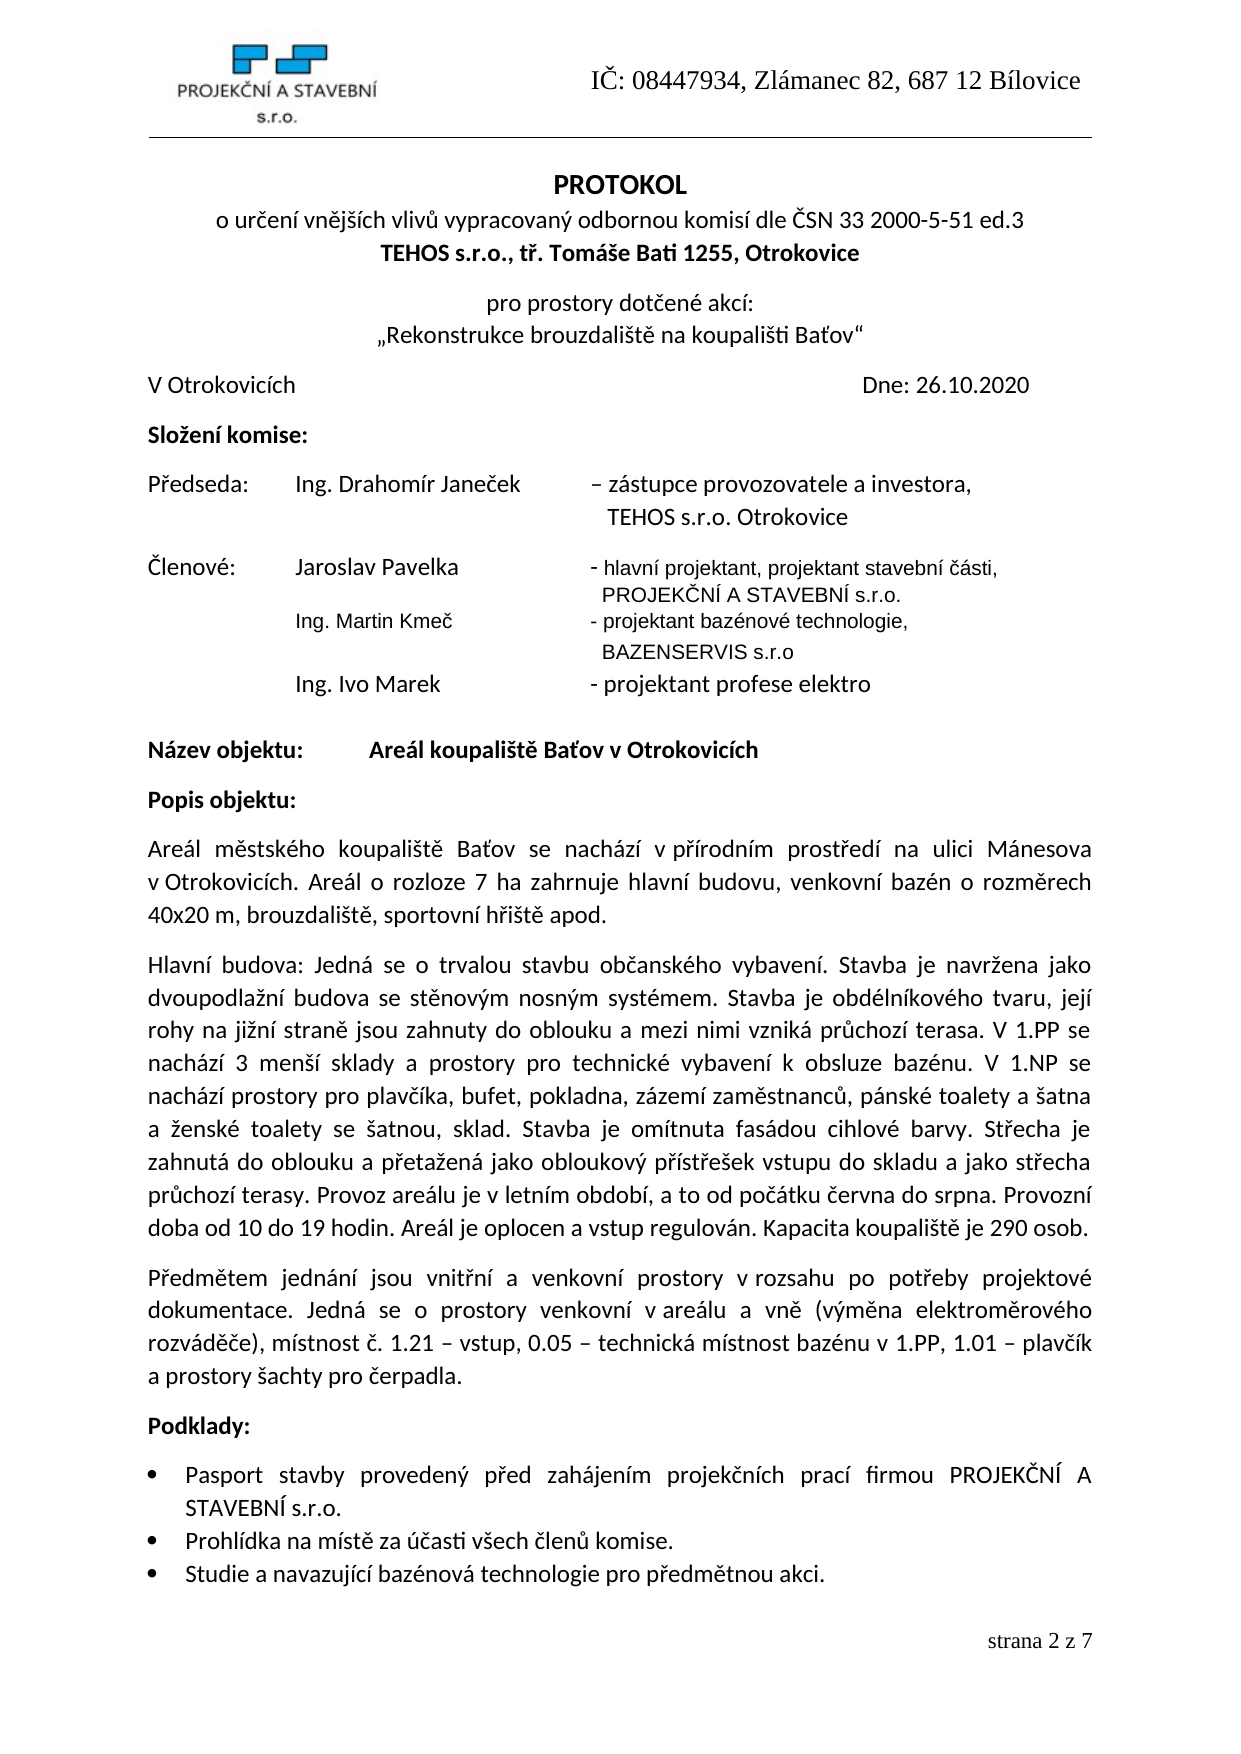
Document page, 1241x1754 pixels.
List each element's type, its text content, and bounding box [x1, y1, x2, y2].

text Název objektu: Areál koupaliště Baťov v Otrokovicích [148, 734, 1093, 765]
text o určení vnějších vlivů vypracovaný odbornou komisí dle ČSN 33 2000-5-51 ed.3 [148, 204, 1093, 235]
text Ing. Martin Kmeč - projektant bazénové technologie, BAZENSERVIS s.r.o [148, 609, 1093, 666]
text Areál městského koupaliště Baťov se nachází v přírodním prostředí na ulici Mánesova v Otrokovicích. Areál o rozloze 7 ha zahrnuje hlavní budovu, venkovní bazén o rozměrech 40x20 m, brouzdaliště, sportovní hřiště apod. [148, 833, 1093, 930]
text Složení komise: [148, 419, 1093, 449]
list Studie a navazující bazénová technologie pro předmětnou akci. [148, 1558, 1093, 1589]
text Podklady: [148, 1410, 1093, 1441]
list Pasport stavby provedený před zahájením projekčních prací firmou PROJEKČNÍ A STAVEBNÍ s.r.o. [148, 1460, 1093, 1523]
text Popis objektu: [148, 784, 1093, 814]
text Předseda: Ing. Drahomír Janeček – zástupce provozovatele a investora, TEHOS s.r.o. Otrokovice [148, 468, 1093, 532]
text Předmětem jednání jsou vnitřní a venkovní prostory v rozsahu po potřeby projektové dokumentace. Jedná se o prostory venkovní v areálu a vně (výměna elektroměrového rozváděče), místnost č. 1.21 – vstup, 0.05 – technická místnost bazénu v 1.PP, 1.01 – plavčík a prostory šachty pro čerpadla. [148, 1262, 1093, 1391]
text TEHOS s.r.o., tř. Tomáše Bati 1255, Otrokovice [148, 237, 1093, 268]
list Prohlídka na místě za účasti všech členů komise. [148, 1526, 1093, 1556]
text PROTOKOL [148, 166, 1093, 201]
text V Otrokovicích Dne: 26.10.2020 [148, 369, 1093, 400]
text pro prostory dotčené akcí: [148, 287, 1093, 317]
picture [159, 30, 389, 135]
text Hlavní budova: Jedná se o trvalou stavbu občanského vybavení. Stavba je navržena jako dvoupodlažní budova se stěnovým nosným systémem. Stavba je obdélníkového tvaru, její rohy na jižní straně jsou zahnuty do oblouku a mezi nimi vzniká průchozí terasa. V 1.PP se nachází 3 menší sklady a prostory pro technické vybavení k obsluze bazénu. V 1.NP se nachází prostory pro plavčíka, bufet, pokladna, zázemí zaměstnanců, pánské toalety a šatna a ženské toalety se šatnou, sklad. Stavba je omítnuta fasádou cihlové barvy. Střecha je zahnutá do oblouku a přetažená jako obloukový přístřešek vstupu do skladu a jako střecha průchozí terasy. Provoz areálu je v letním období, a to od počátku června do srpna. Provozní doba od 10 do 19 hodin. Areál je oplocen a vstup regulován. Kapacita koupaliště je 290 osob. [148, 949, 1093, 1243]
text Ing. Ivo Marek - projektant profese elektro [148, 668, 1093, 699]
text Členové: Jaroslav Pavelka - hlavní projektant, projektant stavební části, PROJEKČNÍ A STAVEBNÍ s.r.o. [148, 551, 1093, 607]
text „Rekonstrukce brouzdaliště na koupališti Baťov“ [148, 320, 1093, 350]
